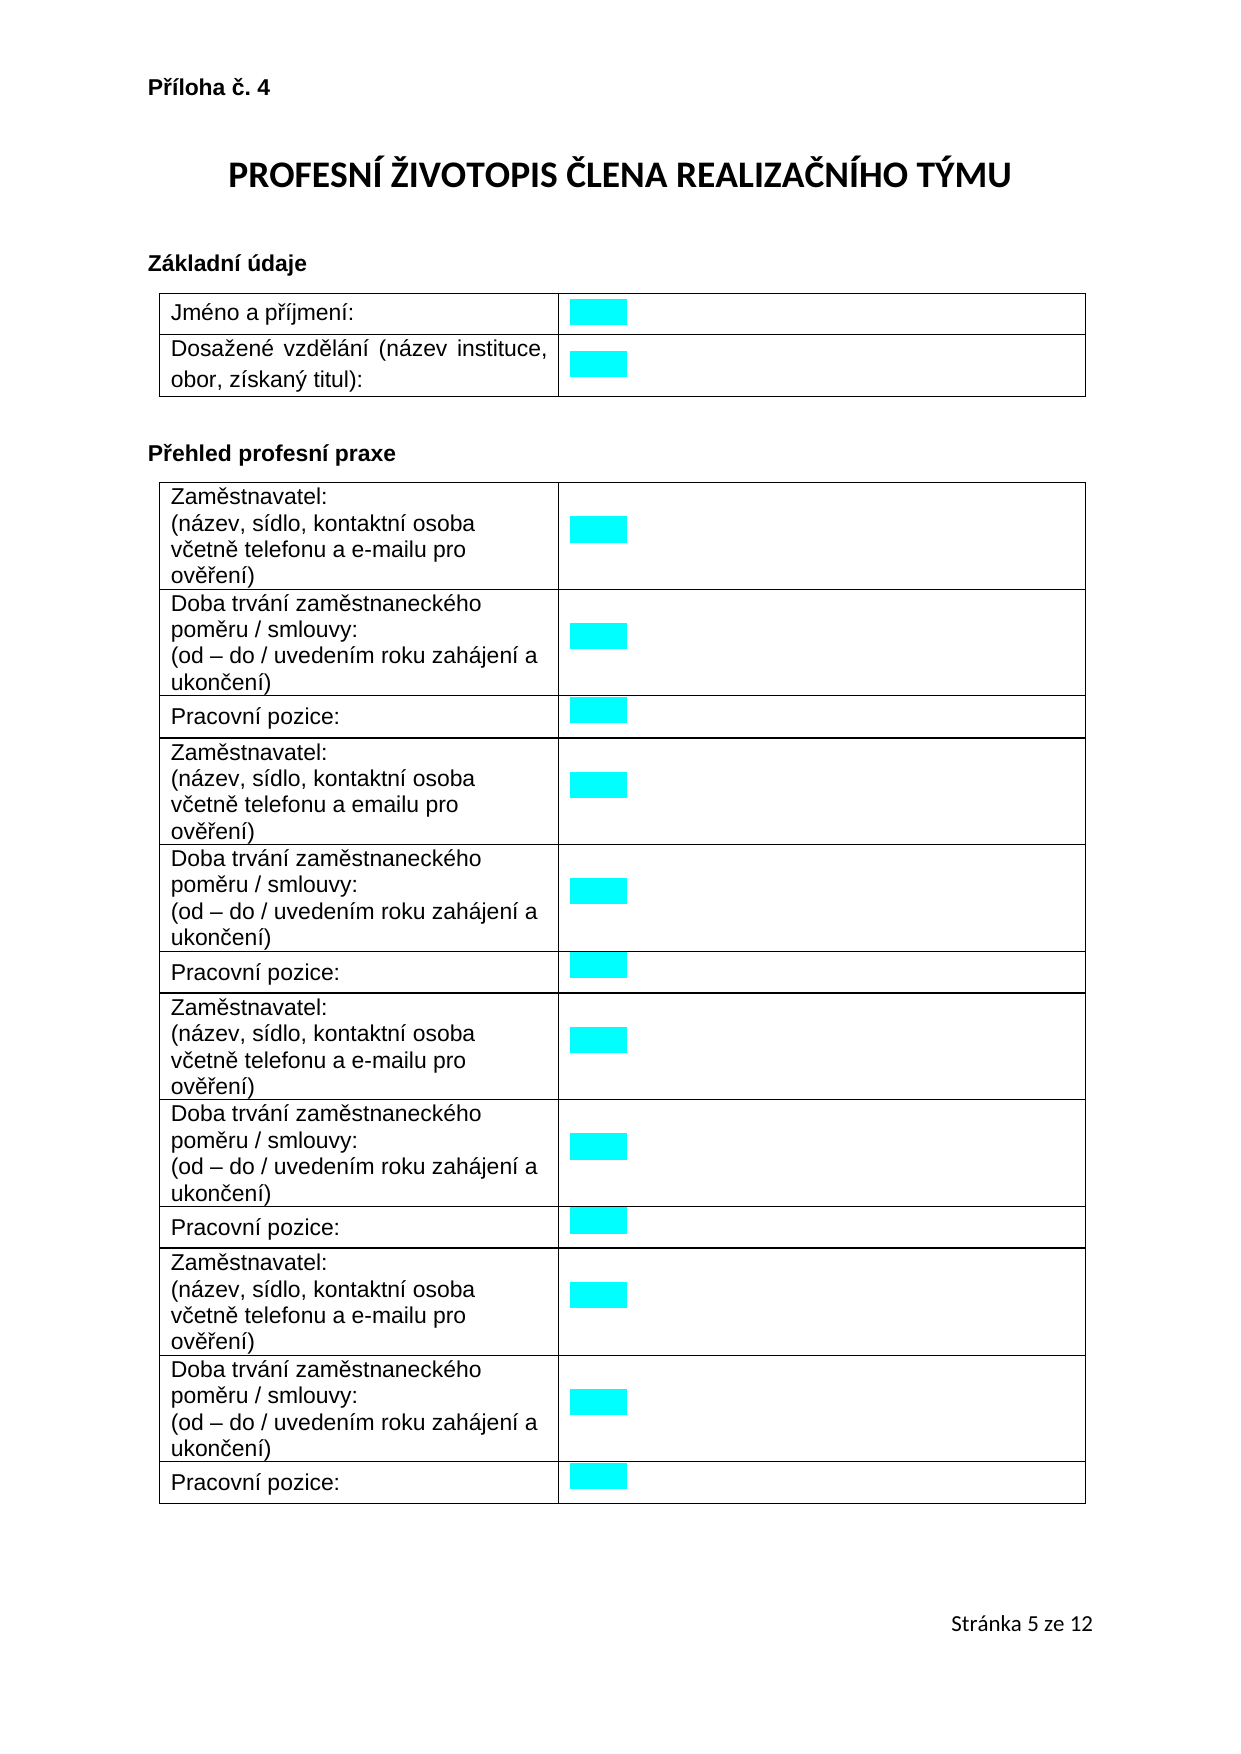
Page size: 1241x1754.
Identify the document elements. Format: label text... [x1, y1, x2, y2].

table_cell [559, 994, 1085, 1099]
table_cell Pracovní pozice: [160, 952, 558, 992]
table_cell [559, 1100, 1085, 1206]
text PROFESNÍ ŽIVOTOPIS ČLENA REALIZAČNÍHO TÝMU [148, 151, 1093, 197]
text Základní údaje [148, 250, 1093, 277]
table_cell [559, 1462, 1085, 1502]
text Přehled profesní praxe [148, 439, 1093, 466]
table_header [559, 483, 1085, 589]
table_cell Doba trvání zaměstnaneckého poměru / smlouvy: (od – do / uvedením roku zahájení a ukončení) [160, 1100, 558, 1206]
table_cell [559, 952, 1085, 992]
table_cell Doba trvání zaměstnaneckého poměru / smlouvy: (od – do / uvedením roku zahájení a ukončení) [160, 1356, 558, 1461]
table_cell [559, 696, 1085, 737]
table_cell Zaměstnavatel: (název, sídlo, kontaktní osoba včetně telefonu a e-mailu pro ověření) [160, 994, 558, 1099]
table_cell [559, 335, 1085, 396]
table_cell Pracovní pozice: [160, 1462, 558, 1502]
table_cell Doba trvání zaměstnaneckého poměru / smlouvy: (od – do / uvedením roku zahájení a ukončení) [160, 590, 558, 695]
table_cell [559, 590, 1085, 695]
table_header Jméno a příjmení: [160, 294, 558, 334]
table_cell [559, 1356, 1085, 1461]
table_cell [559, 1207, 1085, 1247]
table_header Zaměstnavatel: (název, sídlo, kontaktní osoba včetně telefonu a e-mailu pro ověření) [160, 483, 558, 589]
table_cell Doba trvání zaměstnaneckého poměru / smlouvy: (od – do / uvedením roku zahájení a ukončení) [160, 845, 558, 951]
table_cell [559, 845, 1085, 951]
table_header [559, 294, 1085, 334]
table_cell Zaměstnavatel: (název, sídlo, kontaktní osoba včetně telefonu a e-mailu pro ověření) [160, 1249, 558, 1355]
table_cell Pracovní pozice: [160, 1207, 558, 1247]
table_cell Pracovní pozice: [160, 696, 558, 737]
table_cell Dosažené vzdělání (název instituce, obor, získaný titul): [160, 335, 558, 396]
table_cell [559, 739, 1085, 844]
table_cell Zaměstnavatel: (název, sídlo, kontaktní osoba včetně telefonu a emailu pro ověření) [160, 739, 558, 844]
table_cell [559, 1249, 1085, 1355]
